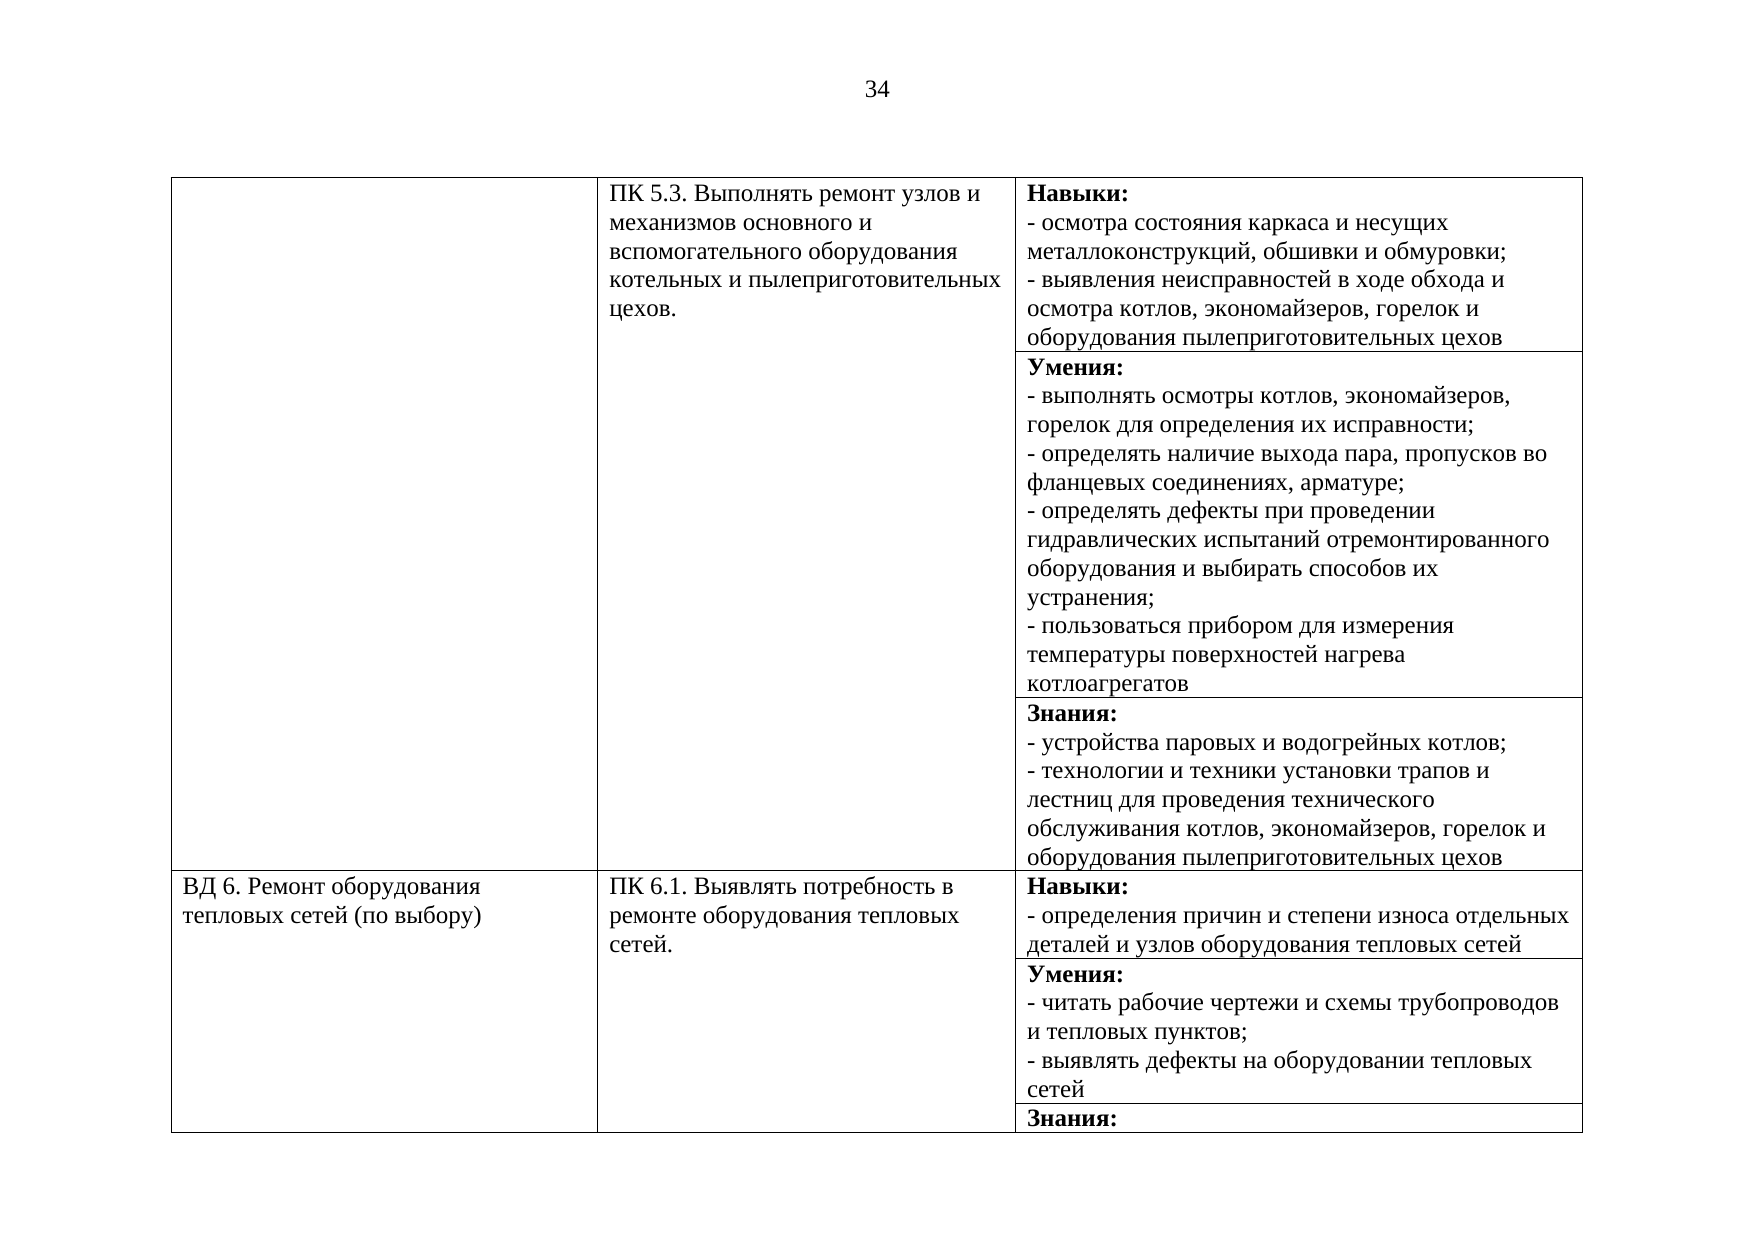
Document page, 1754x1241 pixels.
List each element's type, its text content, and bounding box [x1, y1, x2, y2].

table_cell Навыки: - определения причин и степени износа отдельных деталей и узлов оборудования тепловых сетей [1016, 871, 1582, 958]
table_cell Умения: - выполнять осмотры котлов, экономайзеров, горелок для определения их исправности; - определять наличие выхода пара, пропусков во фланцевых соединениях, арматуре; - определять дефекты при проведении гидравлических испытаний отремонтированного оборудования и выбирать способов их устранения; - пользоваться прибором для измерения температуры поверхностей нагрева котлоагрегатов [1016, 352, 1582, 697]
table_cell ПК 6.1. Выявлять потребность в ремонте оборудования тепловых сетей. [598, 871, 1015, 1132]
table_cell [1016, 1104, 1582, 1132]
table_cell ПК 5.3. Выполнять ремонт узлов и механизмов основного и вспомогательного оборудования котельных и пылеприготовительных цехов. [598, 178, 1015, 870]
table_cell Знания: - устройства паровых и водогрейных котлов; - технологии и техники установки трапов и лестниц для проведения технического обслуживания котлов, экономайзеров, горелок и оборудования пылеприготовительных цехов [1016, 698, 1582, 870]
table_cell Умения: - читать рабочие чертежи и схемы трубопроводов и тепловых пунктов; - выявлять дефекты на оборудовании тепловых сетей [1016, 959, 1582, 1102]
table_cell ВД 6. Ремонт оборудования тепловых сетей (по выбору) [172, 871, 597, 1132]
table_cell Навыки: - осмотра состояния каркаса и несущих металлоконструкций, обшивки и обмуровки; - выявления неисправностей в ходе обхода и осмотра котлов, экономайзеров, горелок и оборудования пылеприготовительных цехов [1016, 178, 1582, 351]
